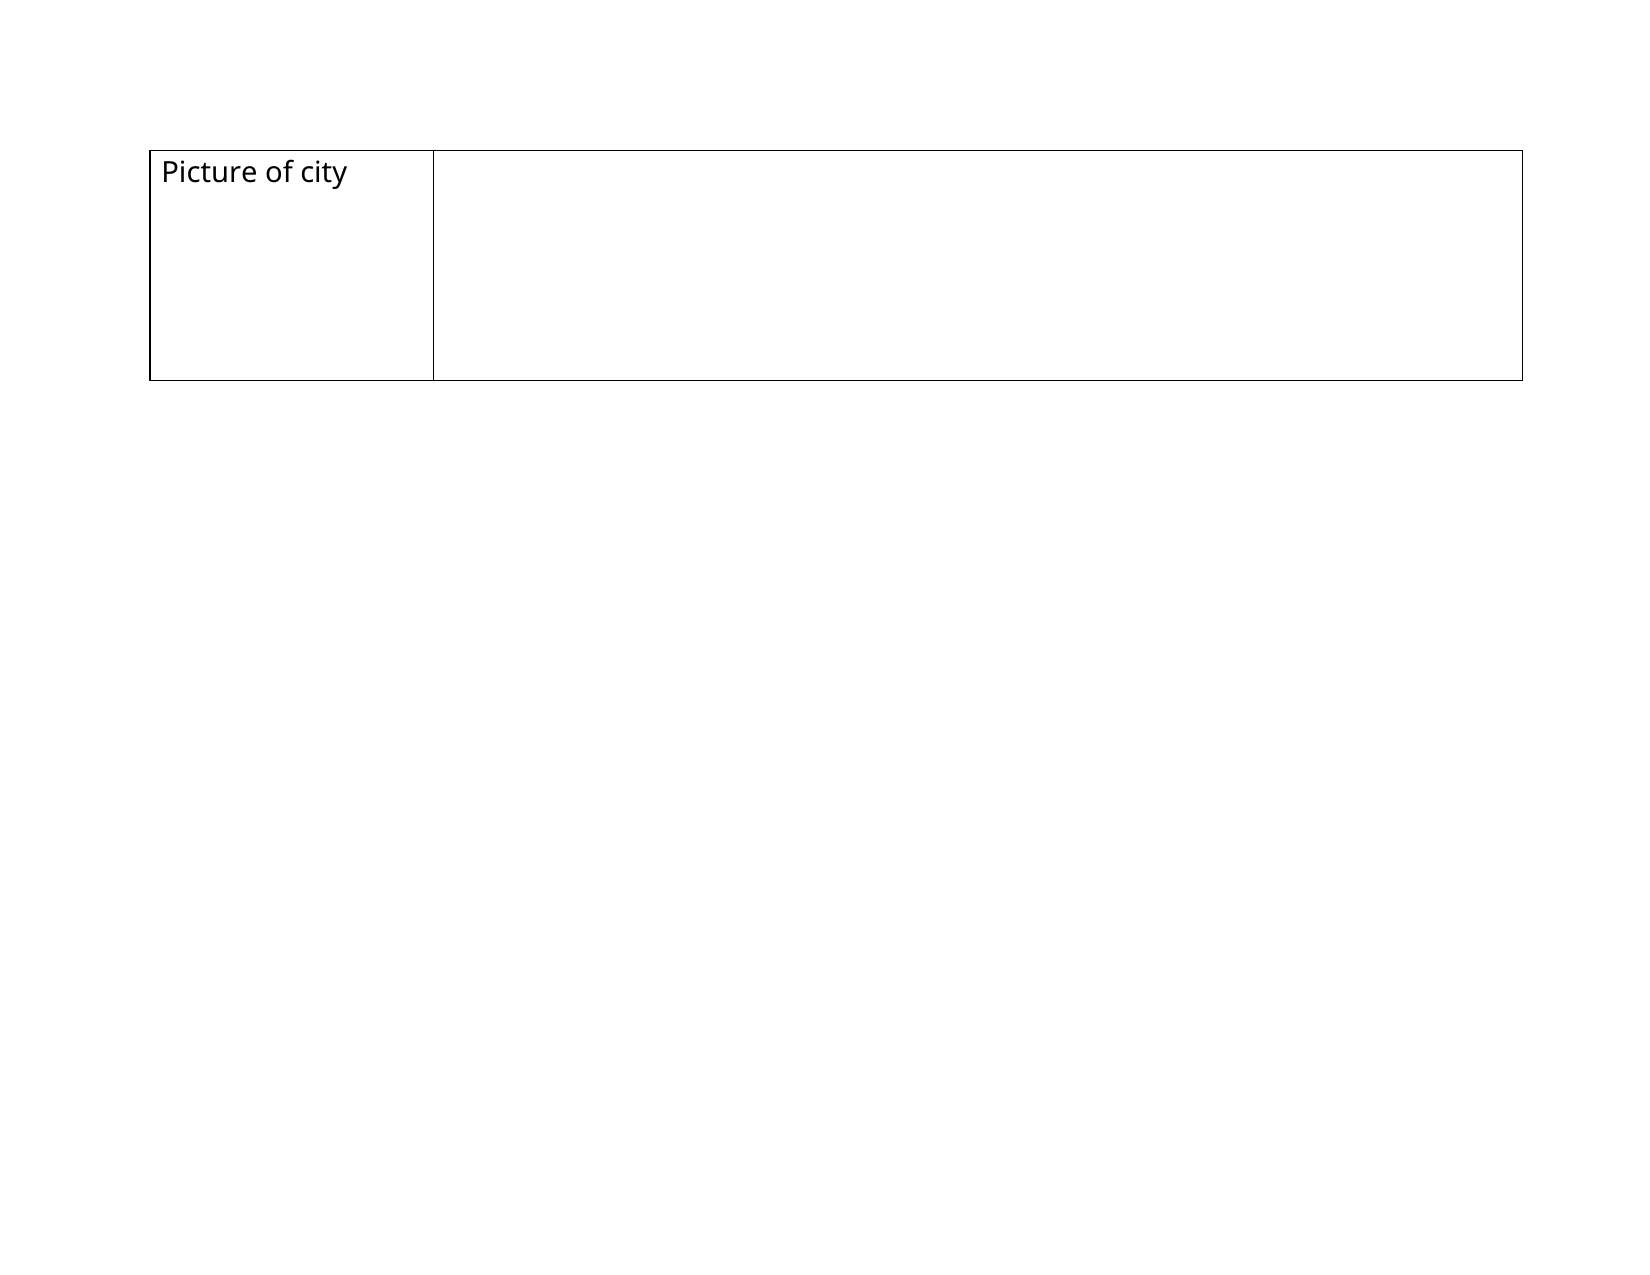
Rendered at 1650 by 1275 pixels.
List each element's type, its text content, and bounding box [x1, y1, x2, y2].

table_cell Picture of city [151, 151, 433, 380]
table_cell [434, 151, 1522, 380]
